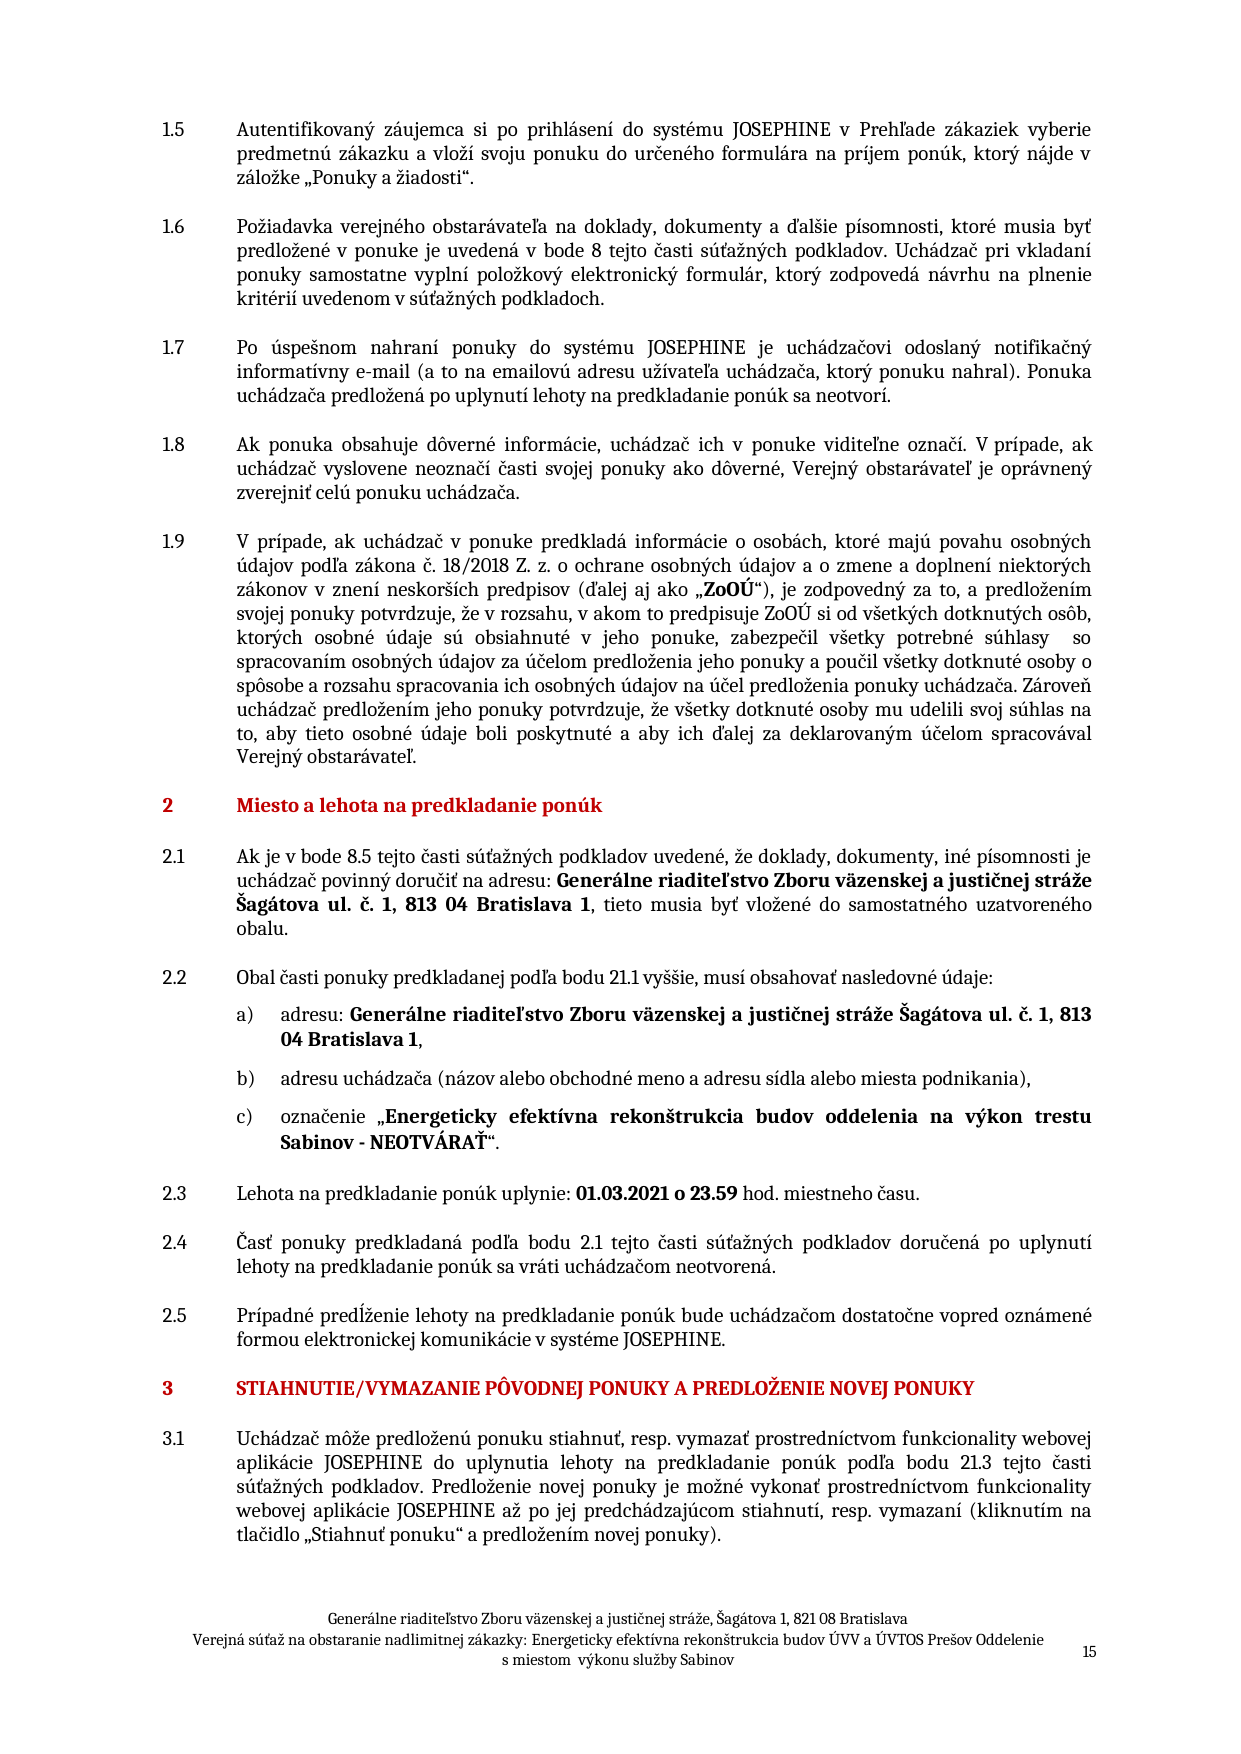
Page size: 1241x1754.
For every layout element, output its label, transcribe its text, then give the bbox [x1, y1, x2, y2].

subtitle V prípade, ak uchádzač v ponuke predkladá informácie o osobách, ktoré majú povahu osobných údajov podľa zákona č. 18/2018 Z. z. o ochrane osobných údajov a o zmene a doplnení niektorých zákonov v znení neskorších predpisov (ďalej aj ako „ZoOÚ“), je zodpovedný za to, a predložením svojej ponuky potvrdzuje, že v rozsahu, v akom to predpisuje ZoOÚ si od všetkých dotknutých osôb, ktorých osobné údaje sú obsiahnuté v jeho ponuke, zabezpečil všetky potrebné súhlasy so spracovaním osobných údajov za účelom predloženia jeho ponuky a poučil všetky dotknuté osoby o spôsobe a rozsahu spracovania ich osobných údajov na účel predloženia ponuky uchádzača. Zároveň uchádzač predložením jeho ponuky potvrdzuje, že všetky dotknuté osoby mu udelili svoj súhlas na to, aby tieto osobné údaje boli poskytnuté a aby ich ďalej za deklarovaným účelom spracovával Verejný obstarávateľ. [162, 529, 1093, 769]
subtitle Prípadné predĺženie lehoty na predkladanie ponúk bude uchádzačom dostatočne vopred oznámené formou elektronickej komunikácie v systéme JOSEPHINE. [162, 1303, 1093, 1351]
subtitle Po úspešnom nahraní ponuky do systému JOSEPHINE je uchádzačovi odoslaný notifikačný informatívny e-mail (a to na emailovú adresu užívateľa uchádzača, ktorý ponuku nahral). Ponuka uchádzača predložená po uplynutí lehoty na predkladanie ponúk sa neotvorí. [162, 336, 1093, 408]
subtitle adresu: Generálne riaditeľstvo Zboru väzenskej a justičnej stráže Šagátova ul. č. 1, 813 04 Bratislava 1, [236, 1002, 1093, 1052]
subtitle Uchádzač môže predloženú ponuku stiahnuť, resp. vymazať prostredníctvom funkcionality webovej aplikácie JOSEPHINE do uplynutia lehoty na predkladanie ponúk podľa bodu 21.3 tejto časti súťažných podkladov. Predloženie novej ponuky je možné vykonať prostredníctvom funkcionality webovej aplikácie JOSEPHINE až po jej predchádzajúcom stiahnutí, resp. vymazaní (kliknutím na tlačidlo „Stiahnuť ponuku“ a predložením novej ponuky). [162, 1427, 1093, 1547]
subtitle Miesto a lehota na predkladanie ponúk [162, 794, 1093, 818]
subtitle Požiadavka verejného obstarávateľa na doklady, dokumenty a ďalšie písomnosti, ktoré musia byť predložené v ponuke je uvedená v bode 8 tejto časti súťažných podkladov. Uchádzač pri vkladaní ponuky samostatne vyplní položkový elektronický formulár, ktorý zodpovedá návrhu na plnenie kritérií uvedenom v súťažných podkladoch. [162, 215, 1093, 311]
subtitle Lehota na predkladanie ponúk uplynie: .2021 o 23.59 hod. miestneho času. [162, 1181, 1093, 1205]
subtitle označenie „Energeticky efektívna rekonštrukcia budov oddelenia na výkon trestu Sabinov - NEOTVÁRAŤ“. [236, 1105, 1093, 1154]
subtitle STIAHNUTIE/VYMAZANIE PÔVODNEJ PONUKY A PREDLOŽENIE NOVEJ PONUKY [162, 1376, 1093, 1400]
subtitle Časť ponuky predkladaná podľa bodu 21.1 tejto časti súťažných podkladov doručená po uplynutí lehoty na predkladanie ponúk sa vráti uchádzačom neotvorená. [162, 1230, 1093, 1278]
subtitle Autentifikovaný záujemca si po prihlásení do systému JOSEPHINE v Prehľade zákaziek vyberie predmetnú zákazku a vloží svoju ponuku do určeného formulára na príjem ponúk, ktorý nájde v záložke „Ponuky a žiadosti“. [162, 118, 1093, 190]
subtitle Ak je v bode 8.5 tejto časti súťažných podkladov uvedené, že doklady, dokumenty, iné písomnosti je uchádzač povinný doručiť na adresu: Generálne riaditeľstvo Zboru väzenskej a justičnej stráže Šagátova ul. č. 1, 813 04 Bratislava 1, tieto musia byť vložené do samostatného uzatvoreného obalu. [162, 845, 1093, 941]
subtitle Ak ponuka obsahuje dôverné informácie, uchádzač ich v ponuke viditeľne označí. V prípade, ak uchádzač vyslovene neoznačí časti svojej ponuky ako dôverné, Verejný obstarávateľ je oprávnený zverejniť celú ponuku uchádzača. [162, 433, 1093, 504]
subtitle Obal časti ponuky predkladanej podľa bodu 21.1 vyššie, musí obsahovať nasledovné údaje: [162, 966, 1093, 990]
subtitle adresu uchádzača (názov alebo obchodné meno a adresu sídla alebo miesta podnikania), [236, 1066, 1093, 1090]
